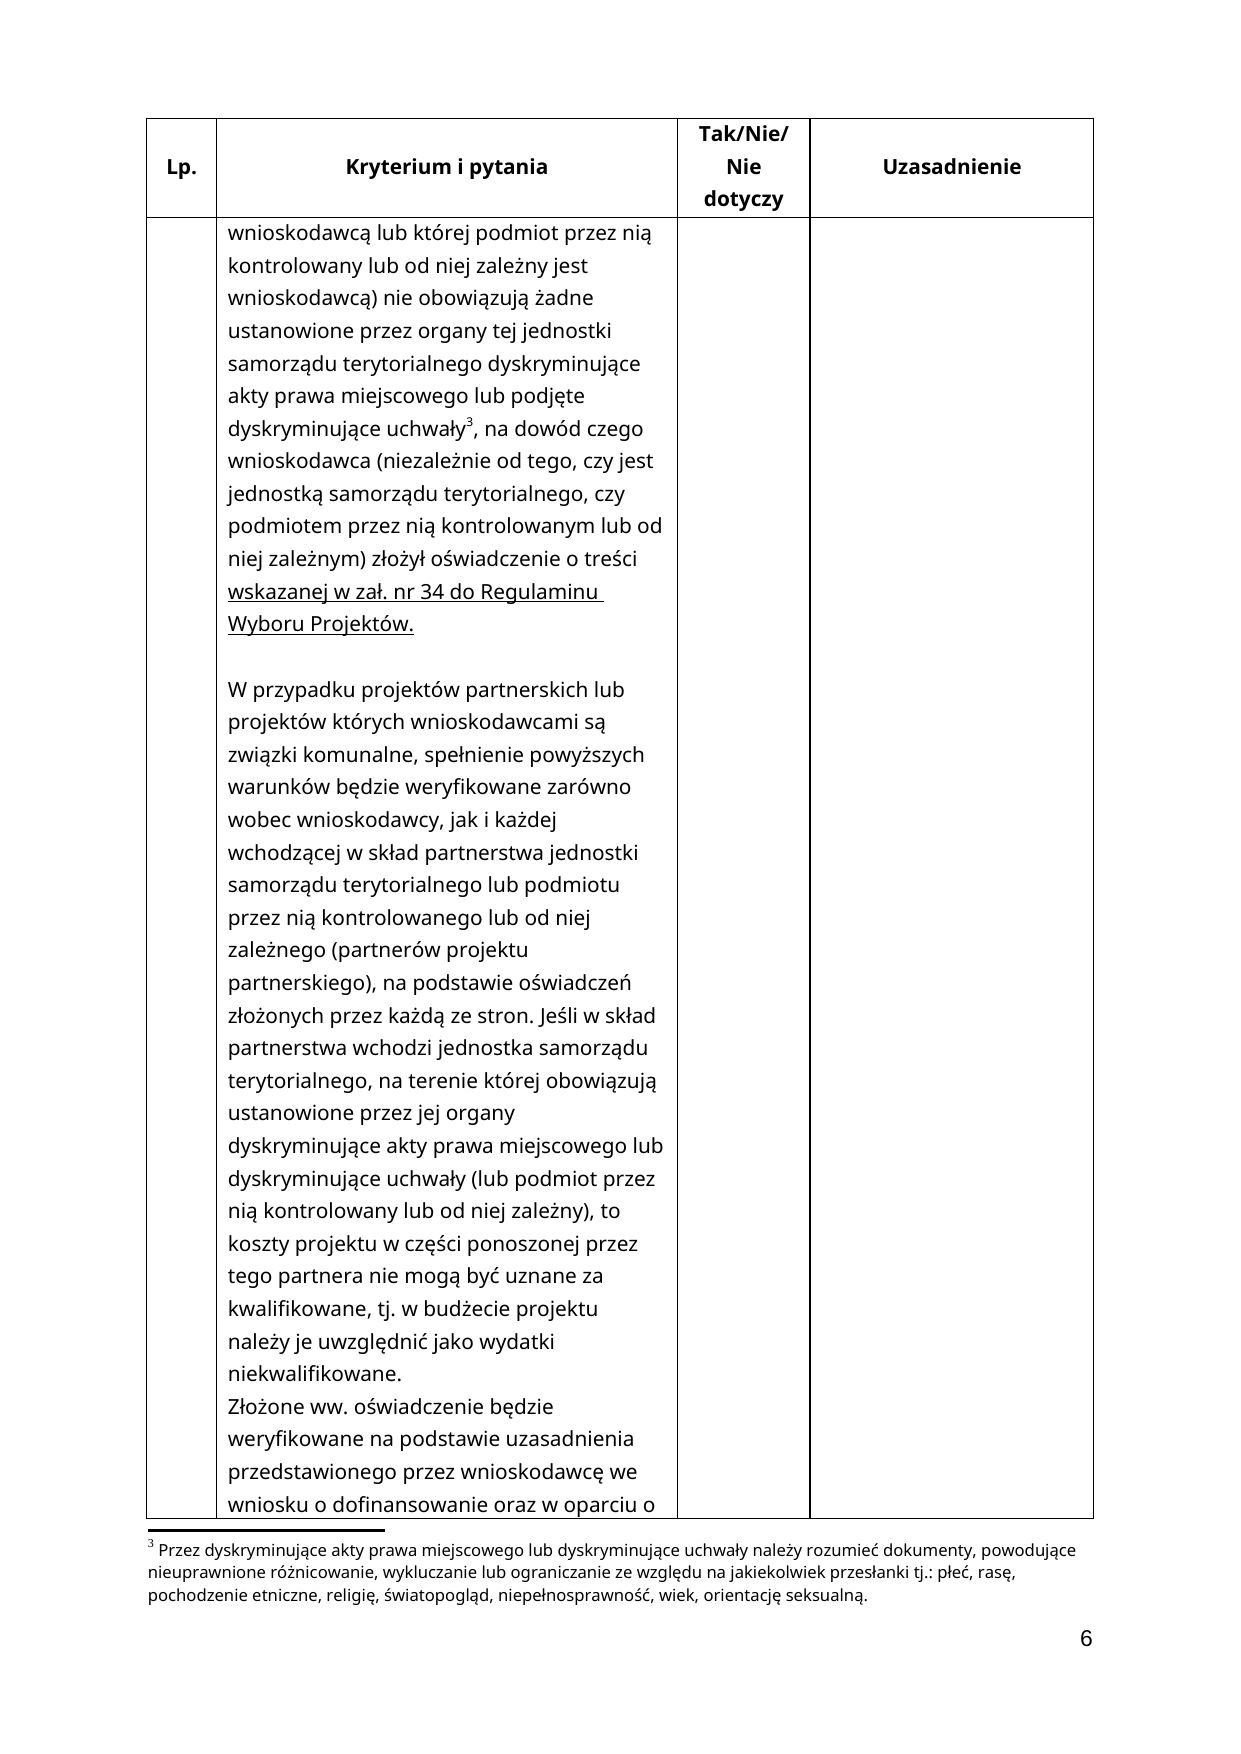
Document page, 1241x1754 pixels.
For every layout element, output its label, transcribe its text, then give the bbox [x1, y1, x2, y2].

table_cell [678, 218, 809, 1518]
table_cell [147, 218, 216, 1518]
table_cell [217, 218, 677, 1518]
table_header Tak/Nie/ Nie dotyczy [678, 119, 809, 217]
table_header Uzasadnienie [811, 119, 1093, 217]
table_header Kryterium i pytania [217, 119, 677, 217]
table_header Lp. [147, 119, 216, 217]
table_cell [811, 218, 1093, 1518]
